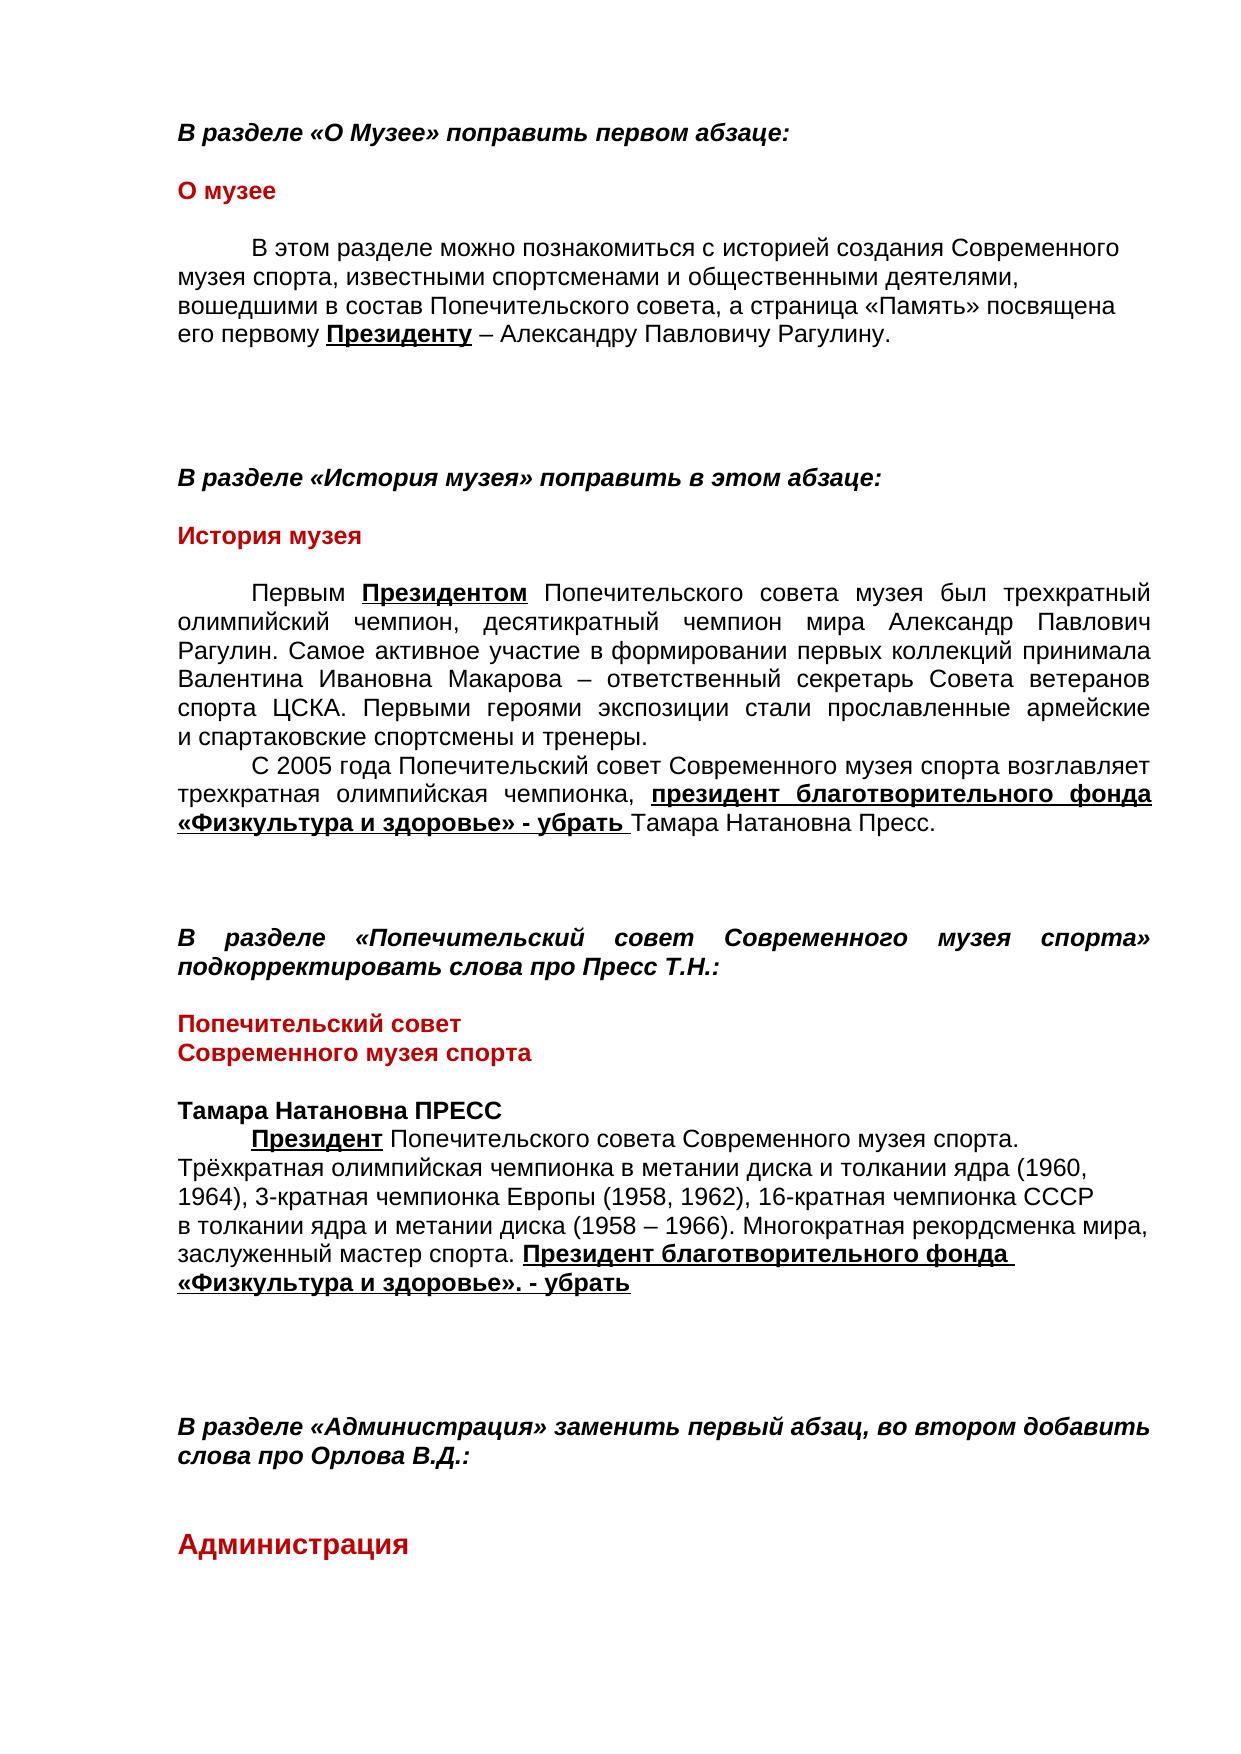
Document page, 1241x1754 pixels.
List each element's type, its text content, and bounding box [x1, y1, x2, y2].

text История музея [177, 521, 1152, 549]
text Президент Попечительского совета Современного музея спорта. [177, 1124, 1152, 1153]
text В разделе «Администрация» заменить первый абзац, во втором добавить слова про Орлова В.Д.: [177, 1412, 1152, 1469]
text В разделе «Попечительский совет Современного музея спорта» подкорректировать слова про Пресс Т.Н.: [177, 923, 1152, 981]
text Трёхкратная олимпийская чемпионка в метании диска и толкании ядра (1960, 1964), 3-кратная чемпионка Европы (1958, 1962), 16-кратная чемпионка СССР в толкании ядра и метании диска (1958 – 1966). Многократная рекордсменка мира, заслуженный мастер спорта. Президент благотворительного фонда «Физкультура и здоровье». - убрать [177, 1153, 1152, 1297]
text Попечительский совет [177, 1009, 1152, 1038]
text Современного музея спорта [177, 1038, 1152, 1067]
text Первым Президентом Попечительского совета музея был трехкратный олимпийский чемпион, десятикратный чемпион мира Александр Павлович Рагулин. Самое активное участие в формировании первых коллекций принимала Валентина Ивановна Макарова – ответственный секретарь Совета ветеранов спорта ЦСКА. Первыми героями экспозиции стали прославленные армейские и спартаковские спортсмены и тренеры. [177, 578, 1152, 751]
text С 2005 года Попечительский совет Современного музея спорта возглавляет трехкратная олимпийская чемпионка, президент благотворительного фонда «Физкультура и здоровье» - убрать Тамара Натановна Пресс. [177, 751, 1152, 837]
text Тамара Натановна ПРЕСС [177, 1096, 1152, 1124]
text В этом разделе можно познакомиться с историей создания Современного музея спорта, известными спортсменами и общественными деятелями, вошедшими в состав Попечительского совета, а страница «Память» посвящена его первому Президенту – Александру Павловичу Рагулину. [177, 233, 1152, 348]
text Администрация [177, 1527, 1152, 1561]
text В разделе «История музея» поправить в этом абзаце: [177, 463, 1152, 492]
text В разделе «О Музее» поправить первом абзаце: [177, 118, 1152, 147]
text О музее [177, 176, 1152, 204]
